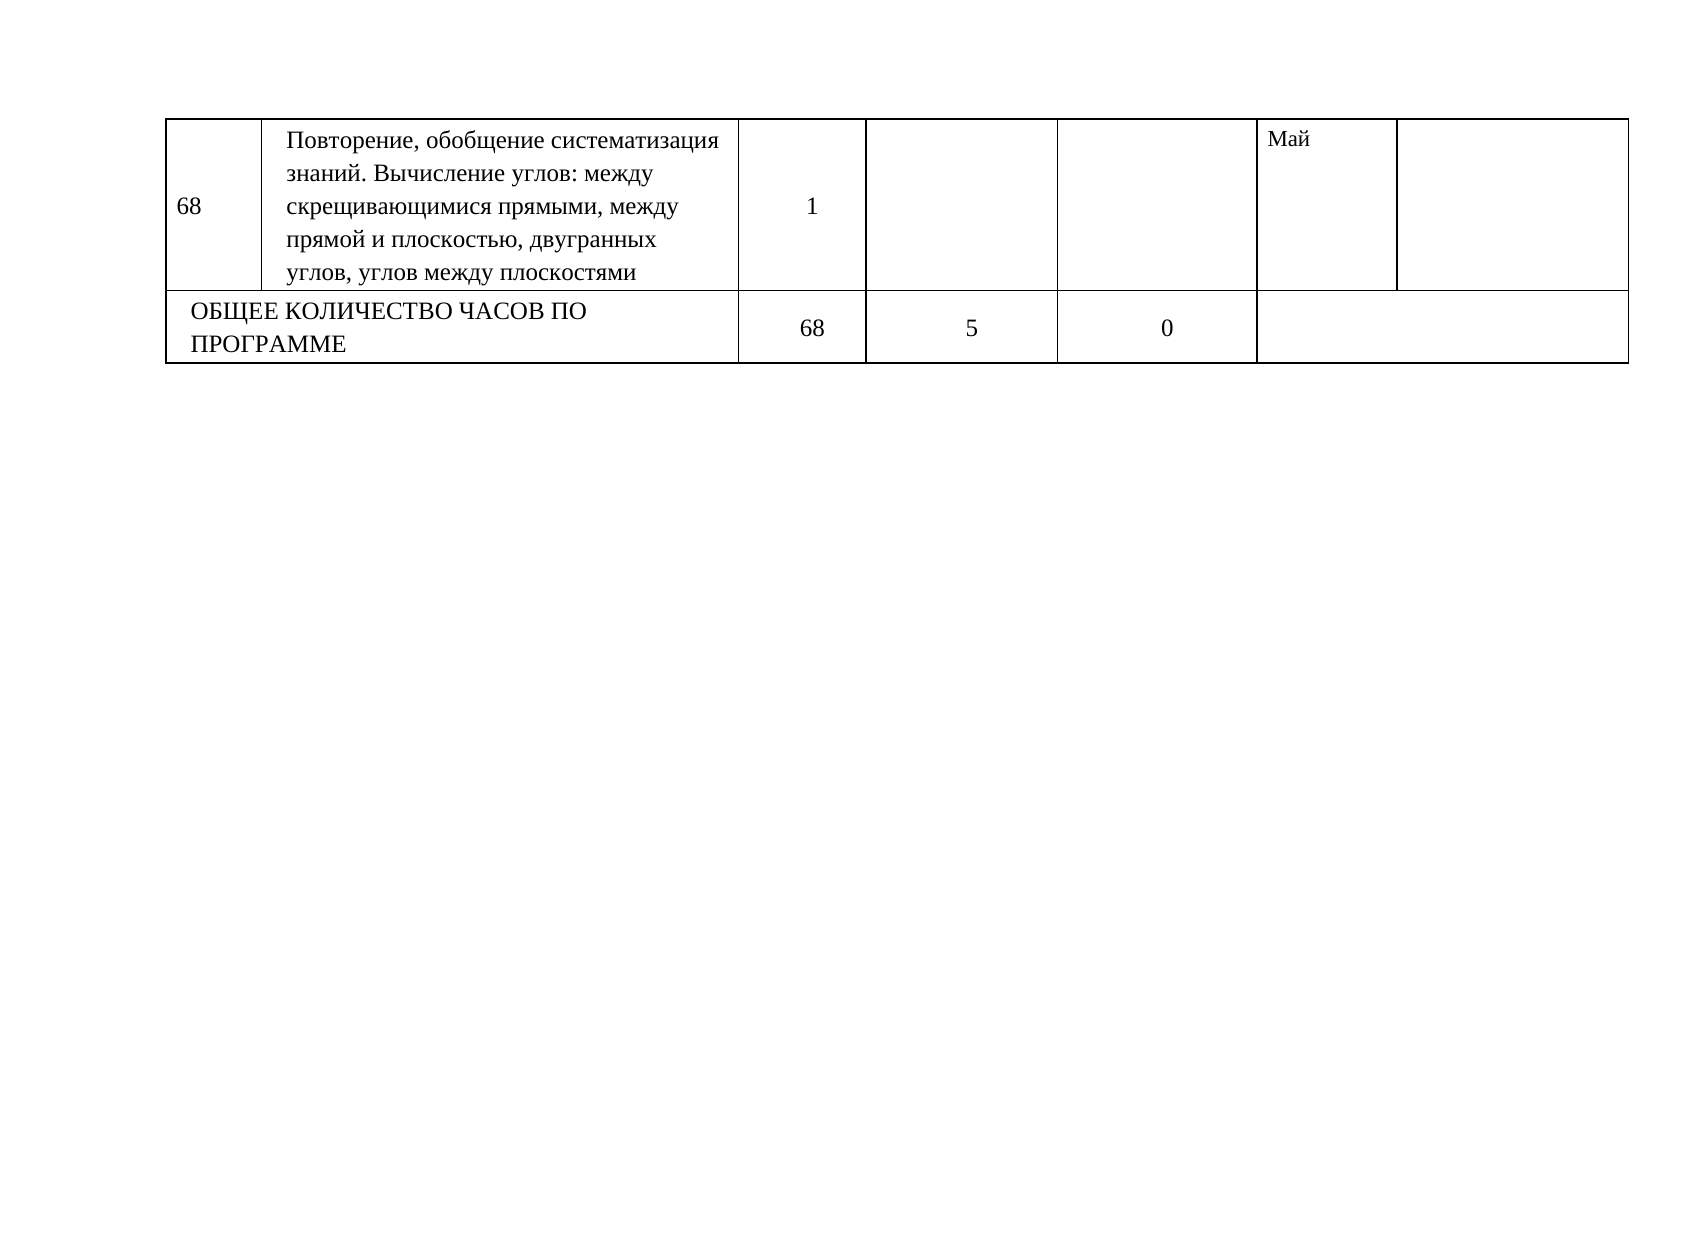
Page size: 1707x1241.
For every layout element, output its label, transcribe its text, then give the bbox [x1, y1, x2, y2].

table_cell [1058, 120, 1256, 289]
table_cell ОБЩЕЕ КОЛИЧЕСТВО ЧАСОВ ПО ПРОГРАММЕ [167, 291, 738, 362]
table_cell Май [1258, 120, 1396, 289]
table_cell 1 [739, 120, 865, 289]
table_cell 68 [167, 120, 261, 289]
table_cell 68 [739, 291, 865, 362]
table_cell 0 [1058, 291, 1256, 362]
table_cell 5 [867, 291, 1057, 362]
table_cell [867, 120, 1057, 289]
table_cell Повторение, обобщение систематизация знаний. Вычисление углов: между скрещивающимися прямыми, между прямой и плоскостью, двугранных углов, углов между плоскостями [262, 120, 738, 289]
table_cell [1398, 120, 1628, 289]
table_cell [1258, 291, 1628, 362]
